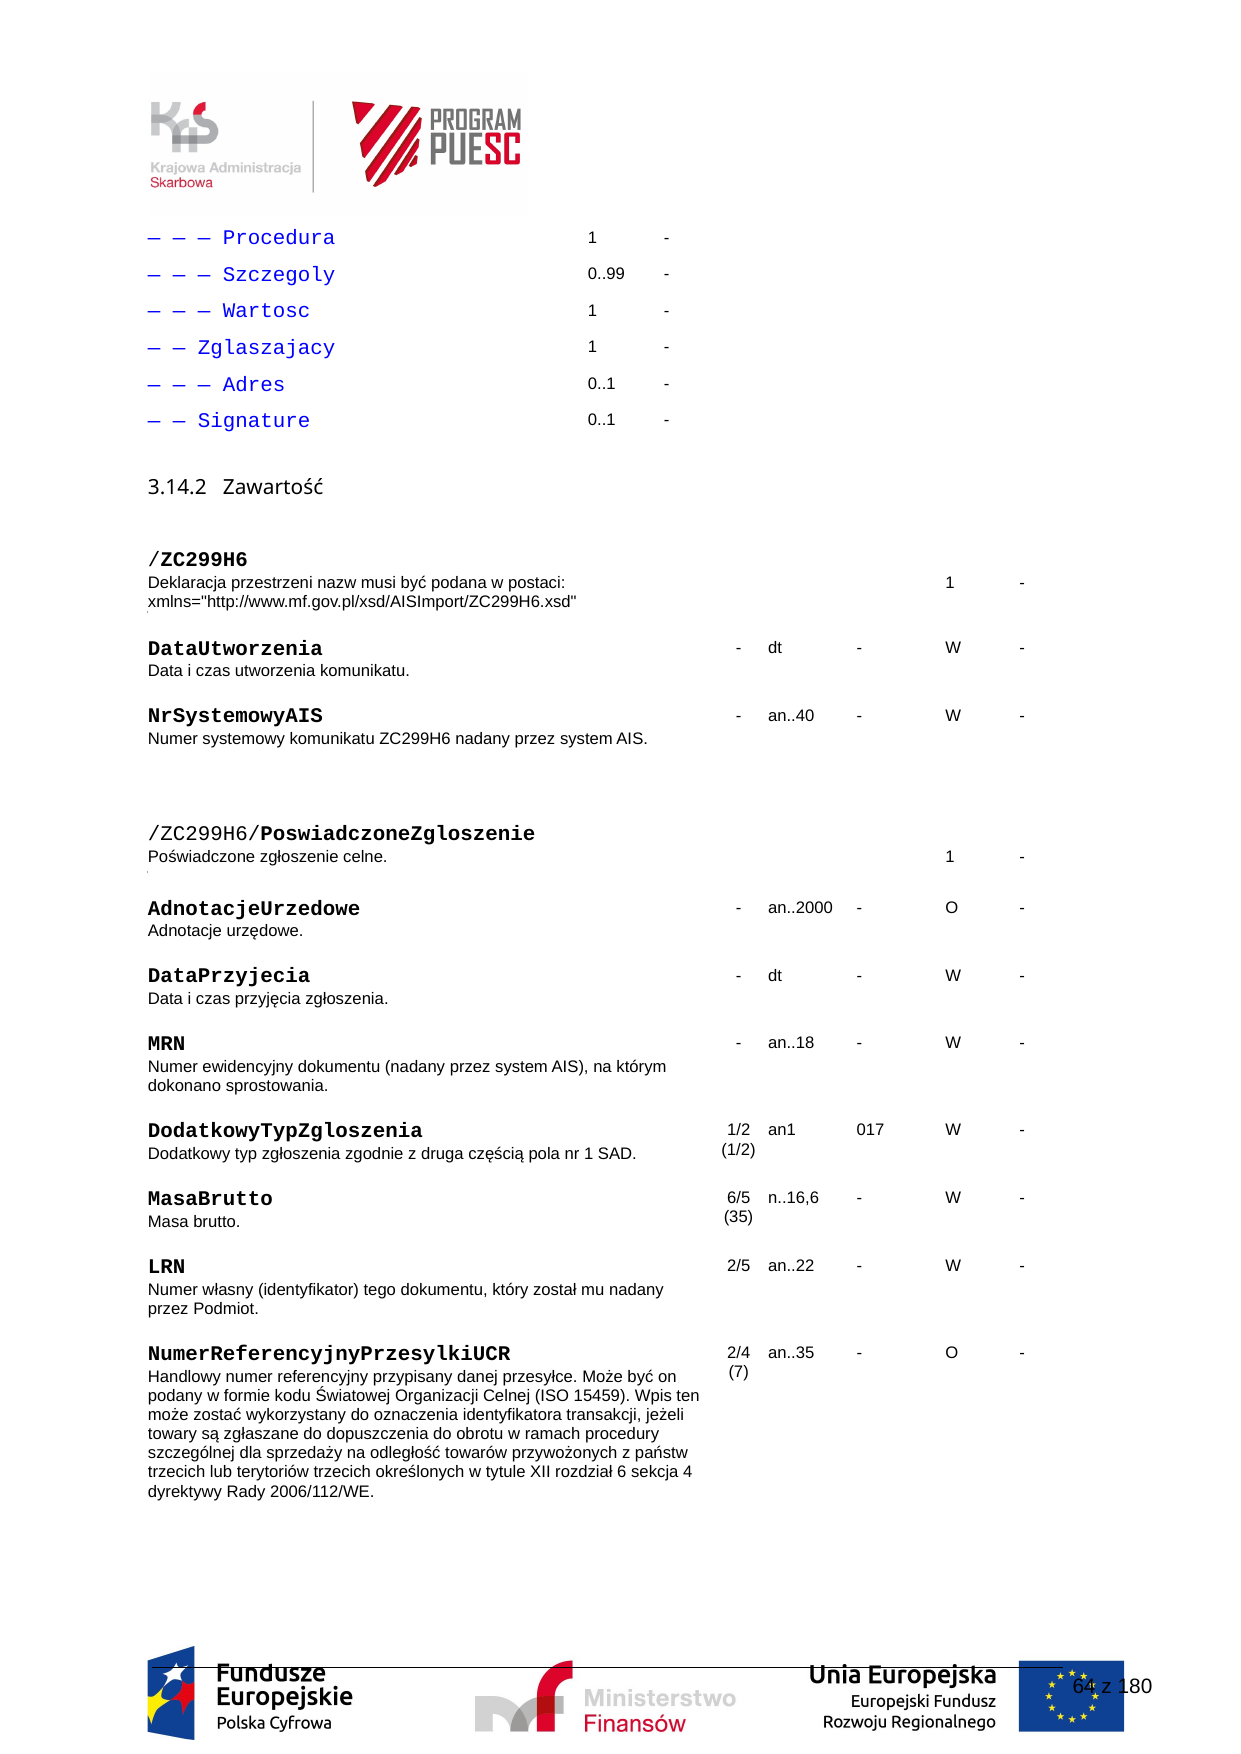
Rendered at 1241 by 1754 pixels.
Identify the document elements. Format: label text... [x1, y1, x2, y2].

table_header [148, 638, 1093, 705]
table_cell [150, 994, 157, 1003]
picture [147, 73, 529, 215]
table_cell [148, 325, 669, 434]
subtitle Zawartość [148, 472, 1122, 500]
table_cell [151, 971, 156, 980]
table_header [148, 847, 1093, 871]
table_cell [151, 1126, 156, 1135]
text /ZC299H6/PoswiadczoneZgloszenie [148, 823, 1122, 847]
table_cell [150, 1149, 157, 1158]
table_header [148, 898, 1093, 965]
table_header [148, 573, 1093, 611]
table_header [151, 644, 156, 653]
text /ZC299H6 [148, 549, 1122, 573]
picture [147, 1646, 1125, 1740]
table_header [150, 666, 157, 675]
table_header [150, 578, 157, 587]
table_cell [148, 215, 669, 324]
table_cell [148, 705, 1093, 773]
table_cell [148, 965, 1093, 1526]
